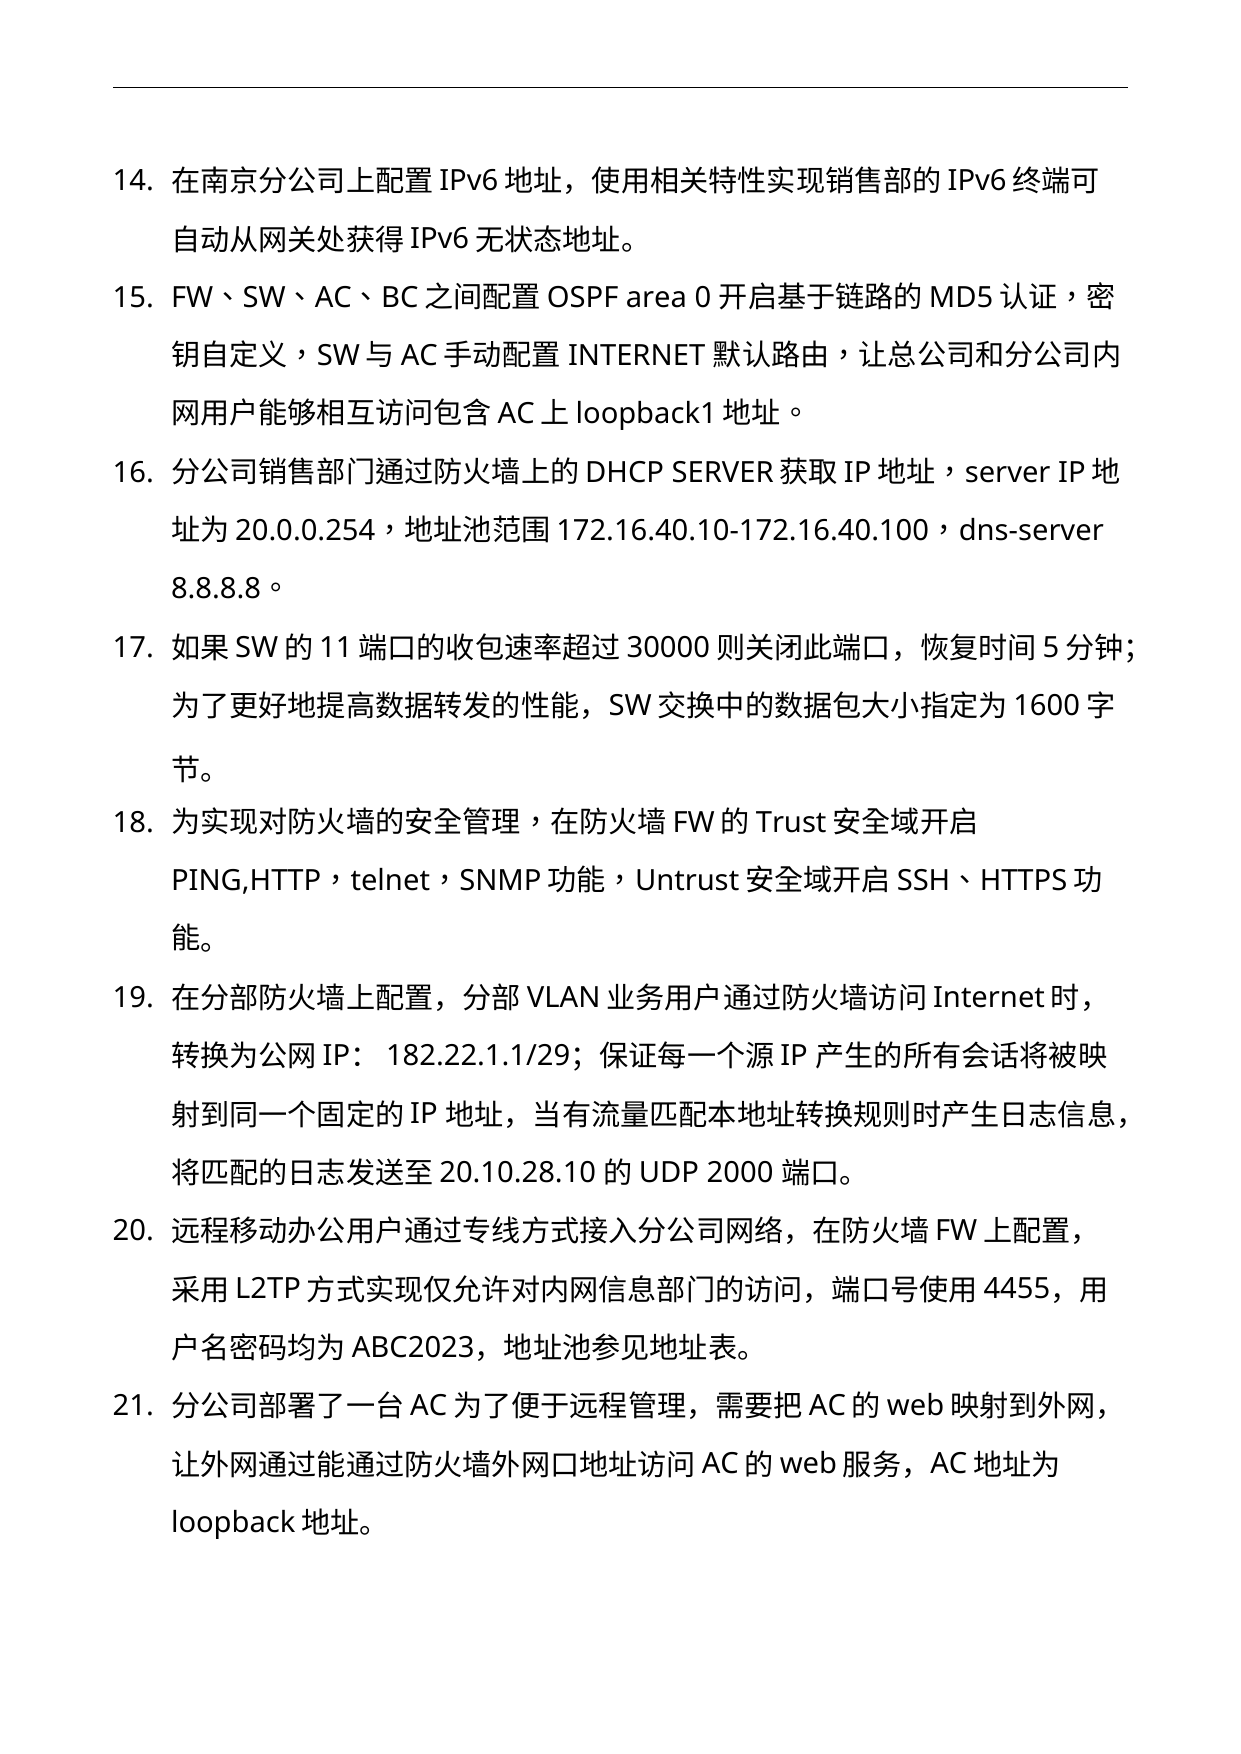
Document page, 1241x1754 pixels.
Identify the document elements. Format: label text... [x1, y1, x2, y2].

list 如果SW的11端口的收包速率超过30000则关闭此端口，恢复时间5分钟；为了更好地提高数据转发的性能，SW交换中的数据包大小指定为1600字节。 [112, 617, 1128, 792]
list 分公司部署了一台AC为了便于远程管理，需要把AC的web映射到外网，让外网通过能通过防火墙外网口地址访问AC的web服务，AC地址为loopback地址。 [112, 1375, 1128, 1550]
list 在南京分公司上配置IPv6地址，使用相关特性实现销售部的IPv6终端可自动从网关处获得IPv6无状态地址。 [112, 150, 1128, 267]
list 分公司销售部门通过防火墙上的DHCP SERVER获取IP地址，server IP地址为20.0.0.254，地址池范围172.16.40.10-172.16.40.100，dns-server 8.8.8.8。 [112, 442, 1128, 617]
list 为实现对防火墙的安全管理，在防火墙FW的Trust安全域开启PING,HTTP，telnet，SNMP功能，Untrust安全域开启SSH、HTTPS功能。 [112, 792, 1128, 967]
list 在分部防火墙上配置，分部VLAN业务用户通过防火墙访问Internet时，转换为公网IP： 182.22.1.1/29；保证每一个源IP 产生的所有会话将被映射到同一个固定的IP 地址，当有流量匹配本地址转换规则时产生日志信息，将匹配的日志发送至20.10.28.10 的UDP 2000 端口。 [112, 967, 1128, 1200]
list 远程移动办公用户通过专线方式接入分公司网络，在防火墙FW上配置，采用L2TP方式实现仅允许对内网信息部门的访问，端口号使用4455，用户名密码均为ABC2023，地址池参见地址表。 [112, 1200, 1128, 1375]
list FW、SW、AC、BC之间配置OSPF area 0 开启基于链路的MD5认证，密钥自定义，SW与AC手动配置 INTERNET 默认路由，让总公司和分公司内网用户能够相互访问包含AC上loopback1地址。 [112, 267, 1128, 442]
